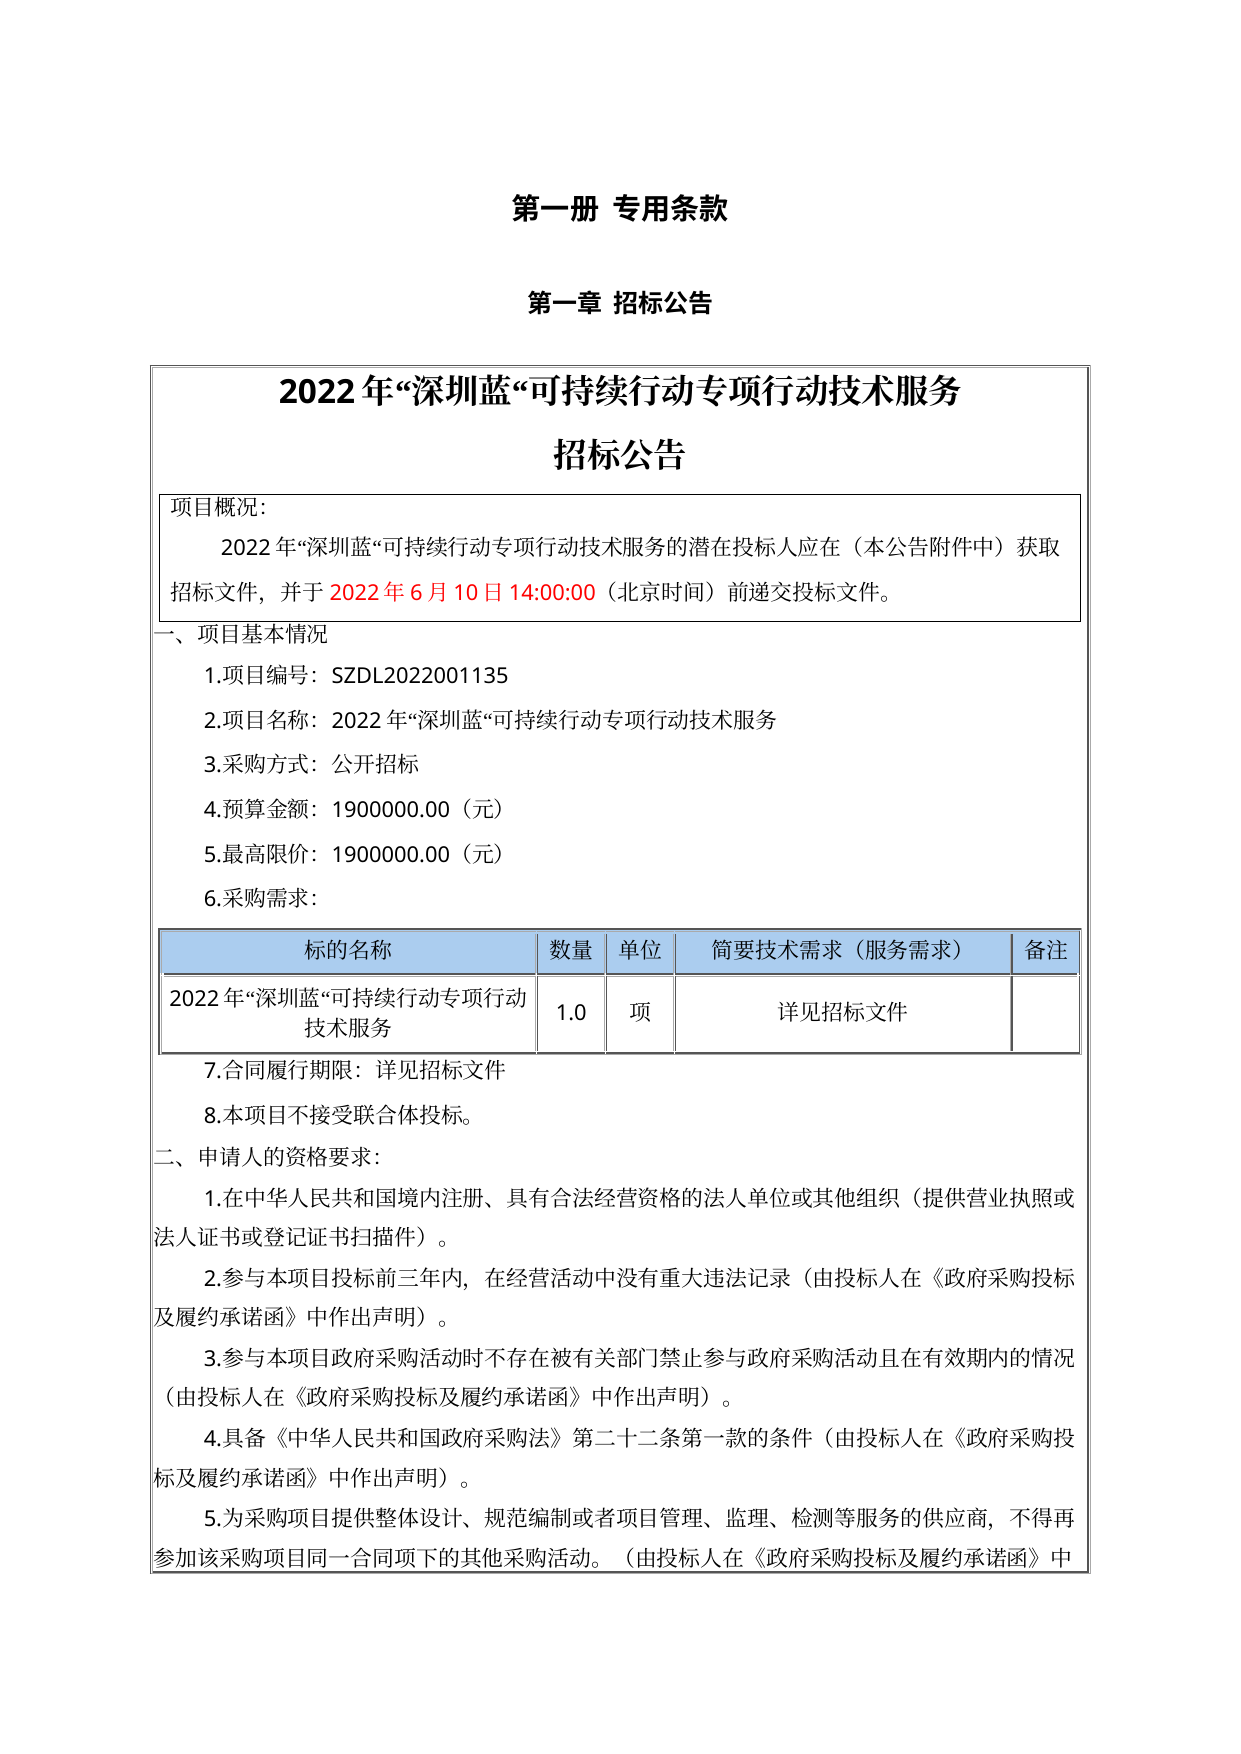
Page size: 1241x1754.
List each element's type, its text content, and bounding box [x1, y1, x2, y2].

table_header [153, 368, 1087, 1571]
subtitle 第一册 专用条款 [150, 185, 1090, 228]
subtitle 第一章 招标公告 [150, 283, 1090, 319]
